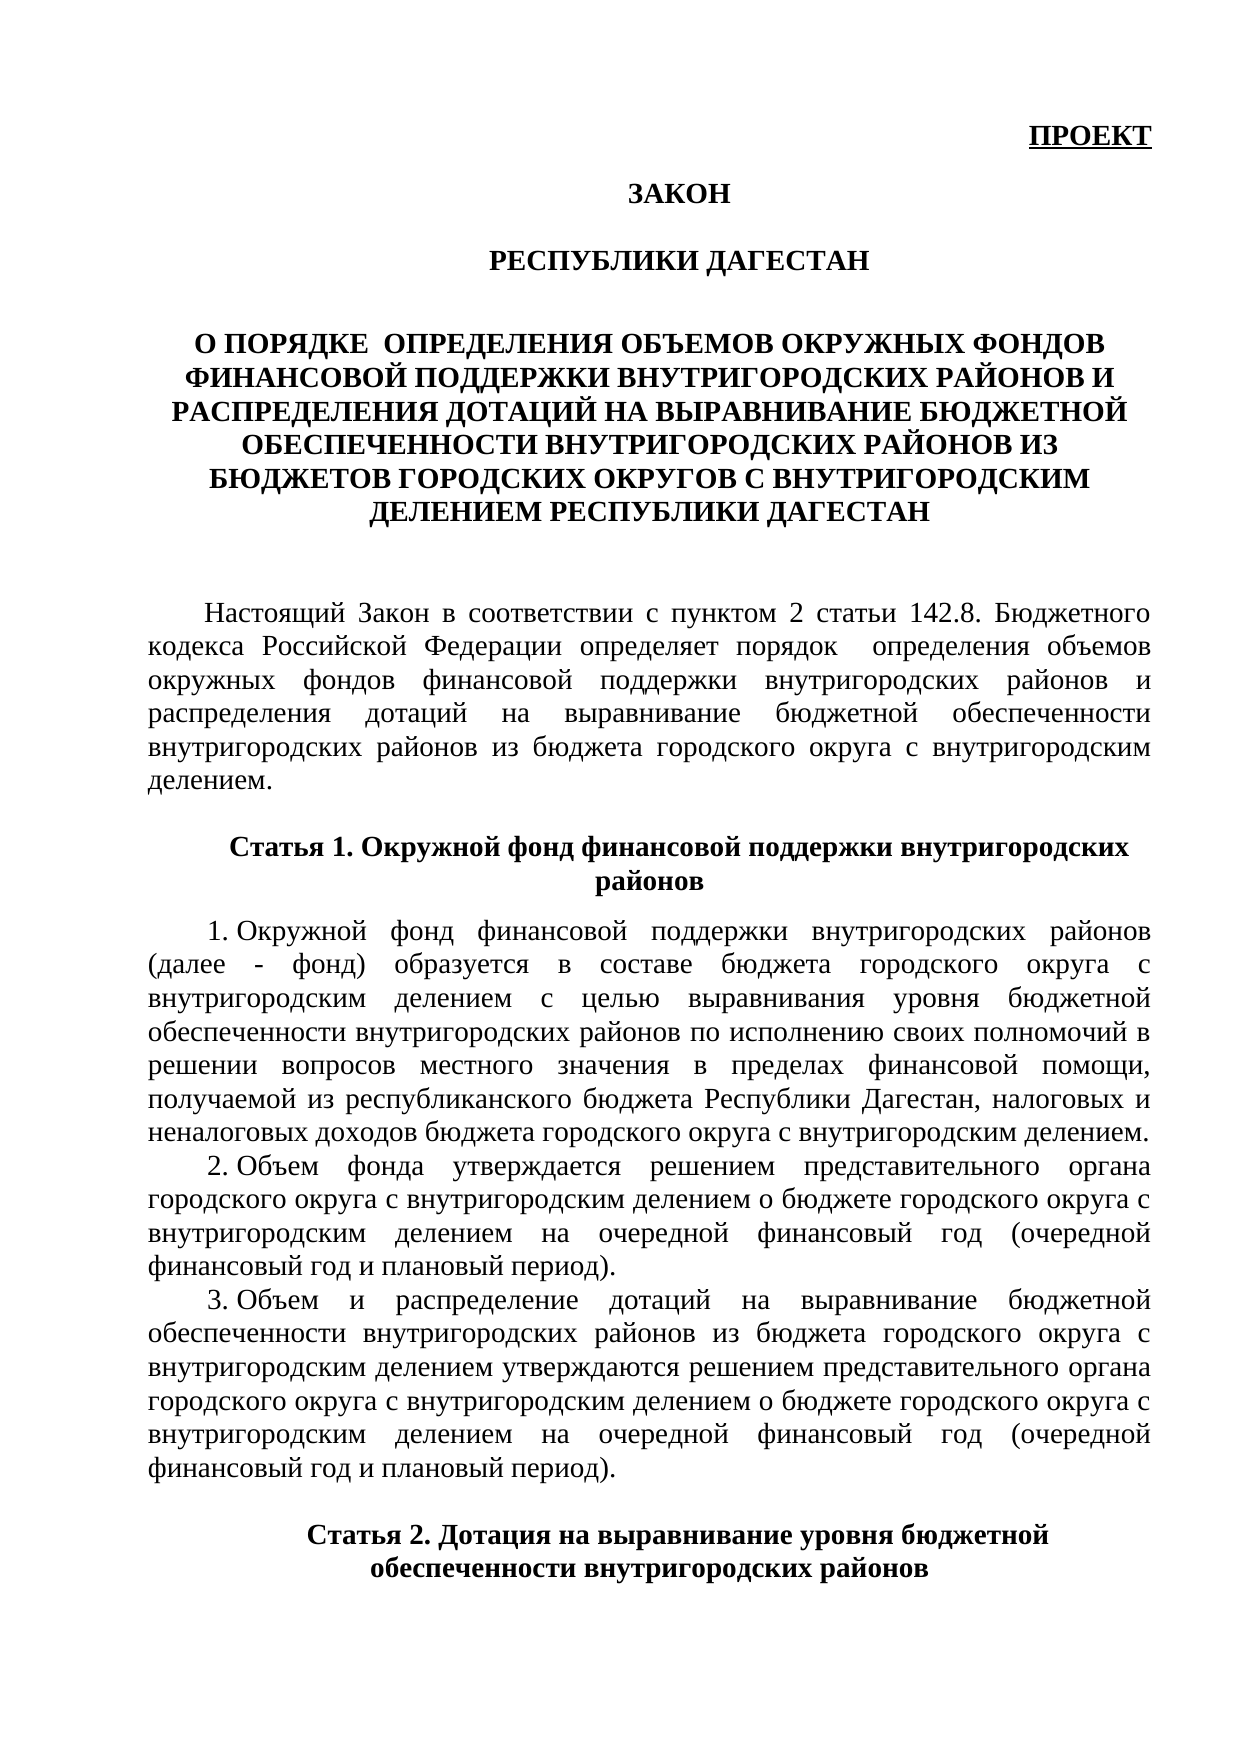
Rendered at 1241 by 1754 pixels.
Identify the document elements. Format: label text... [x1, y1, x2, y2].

list Окружной фонд финансовой поддержки внутригородских районов (далее - фонд) образуется в составе бюджета городского округа с внутригородским делением с целью выравнивания уровня бюджетной обеспеченности внутригородских районов по исполнению своих полномочий в решении вопросов местного значения в пределах финансовой помощи, получаемой из республиканского бюджета Республики Дагестан, налоговых и неналоговых доходов бюджета городского округа с внутригородским делением. [148, 913, 1152, 1148]
text Настоящий Закон в соответствии с пунктом 2 статьи 142.8. Бюджетного кодекса Российской Федерации определяет порядок определения объемов окружных фондов финансовой поддержки внутригородских районов и распределения дотаций на выравнивание бюджетной обеспеченности внутригородских районов из бюджета городского округа с внутригородским делением. [148, 595, 1152, 796]
list Объем и распределение дотаций на выравнивание бюджетной обеспеченности внутригородских районов из бюджета городского округа с внутригородским делением утверждаются решением представительного органа городского округа с внутригородским делением о бюджете городского округа с внутригородским делением на очередной финансовый год (очередной финансовый год и плановый период). [148, 1282, 1152, 1483]
text РЕСПУБЛИКИ ДАГЕСТАН [148, 243, 1152, 276]
text Статья 1. Окружной фонд финансовой поддержки внутригородских районов [148, 829, 1152, 896]
text ЗАКОН [148, 176, 1152, 209]
text О ПОРЯДКЕ ОПРЕДЕЛЕНИЯ ОБЪЕМОВ ОКРУЖНЫХ ФОНДОВ ФИНАНСОВОЙ ПОДДЕРЖКИ ВНУТРИГОРОДСКИХ РАЙОНОВ И РАСПРЕДЕЛЕНИЯ ДОТАЦИЙ НА ВЫРАВНИВАНИЕ БЮДЖЕТНОЙ ОБЕСПЕЧЕННОСТИ ВНУТРИГОРОДСКИХ РАЙОНОВ ИЗ БЮДЖЕТОВ ГОРОДСКИХ ОКРУГОВ С ВНУТРИГОРОДСКИМ ДЕЛЕНИЕМ РЕСПУБЛИКИ ДАГЕСТАН [148, 327, 1152, 528]
list Объем фонда утверждается решением представительного органа городского округа с внутригородским делением о бюджете городского округа с внутригородским делением на очередной финансовый год (очередной финансовый год и плановый период). [148, 1148, 1152, 1282]
text ПРОЕКТ [148, 118, 1152, 152]
text Статья 2. Дотация на выравнивание уровня бюджетной обеспеченности внутригородских районов [148, 1517, 1152, 1584]
